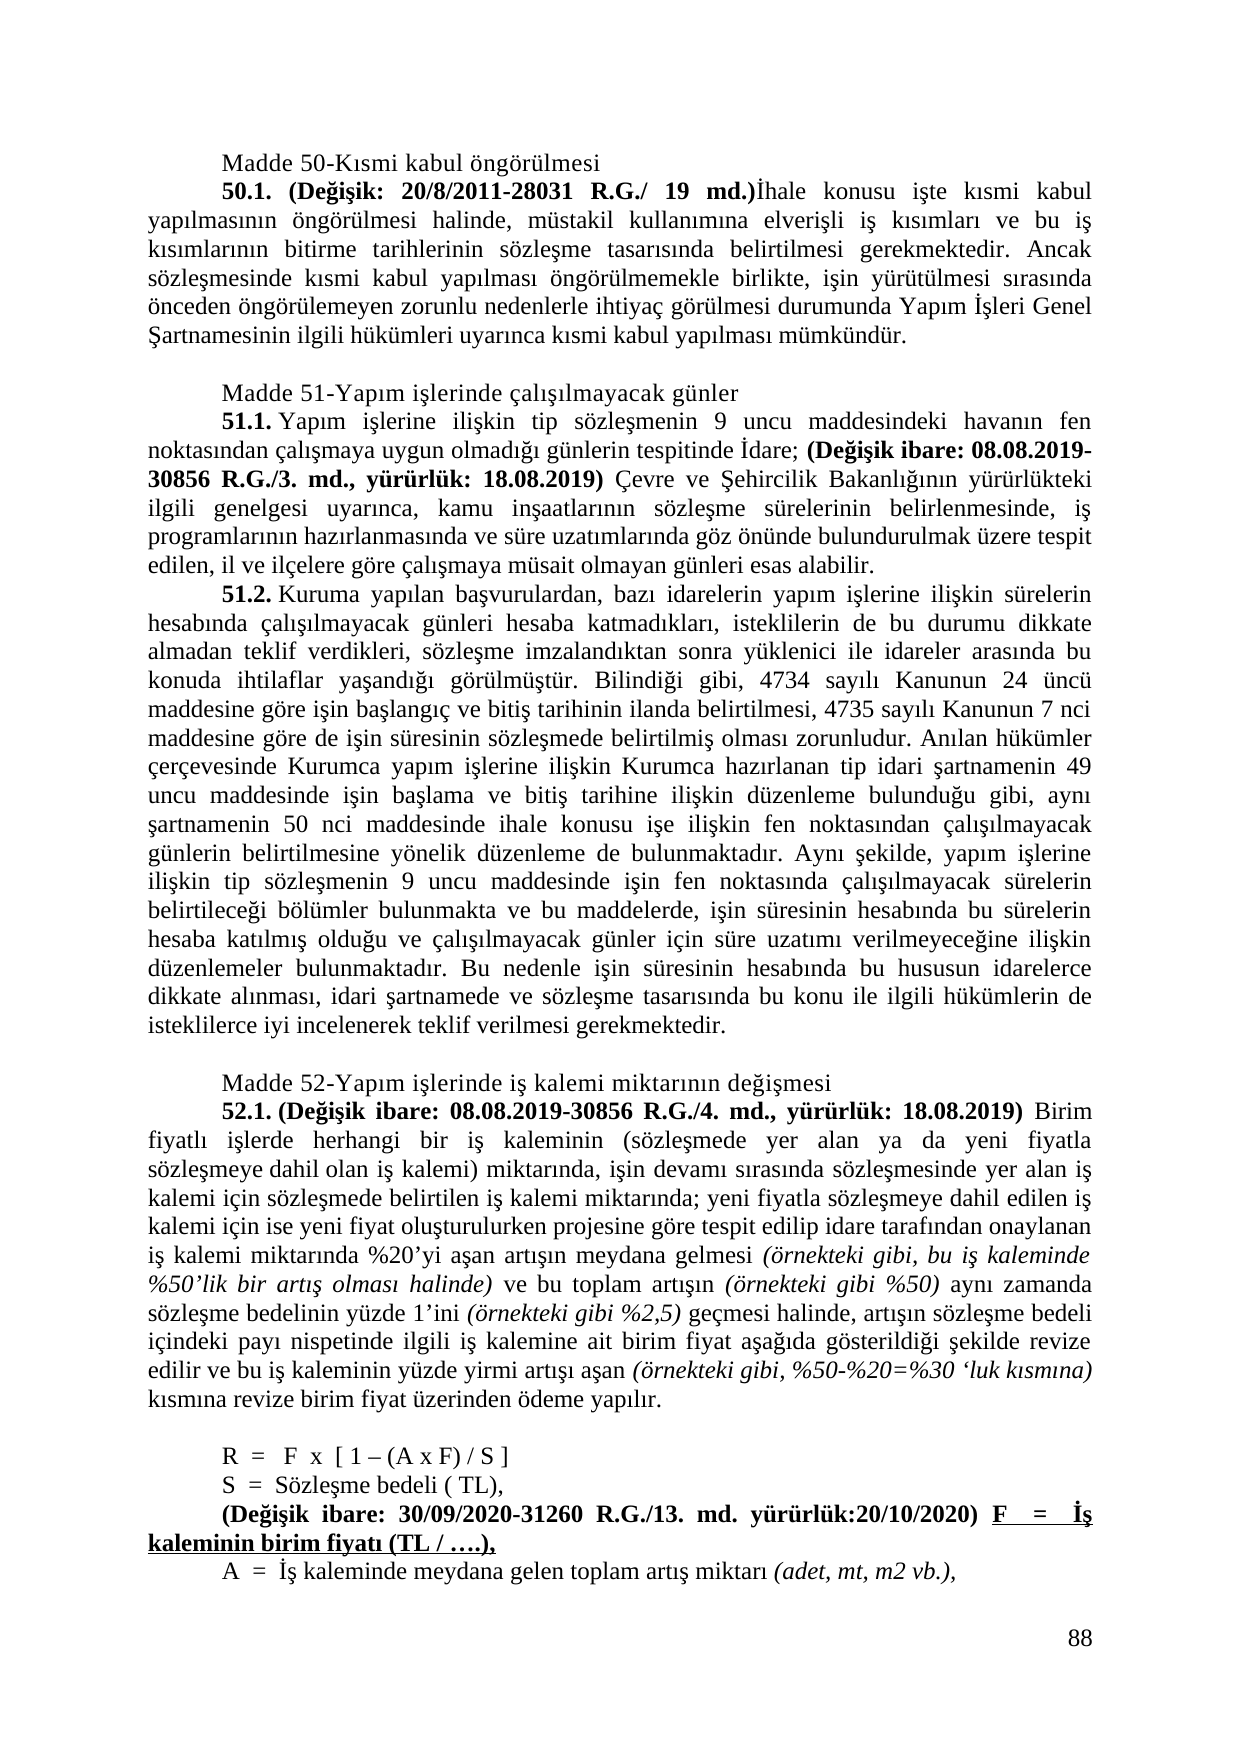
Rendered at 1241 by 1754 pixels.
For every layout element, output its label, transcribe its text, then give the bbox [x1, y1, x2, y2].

subtitle Madde 50-Kısmi kabul öngörülmesi [148, 148, 1092, 176]
text S = Sözleşme bedeli ( TL), [148, 1470, 1092, 1499]
text 50.1. (Değişik: 20/8/2011-28031 R.G./ 19 md.)İhale konusu işte kısmi kabul yapılmasının öngörülmesi halinde, müstakil kullanımına elverişli iş kısımları ve bu iş kısımlarının bitirme tarihlerinin sözleşme tasarısında belirtilmesi gerekmektedir. Ancak sözleşmesinde kısmi kabul yapılması öngörülmemekle birlikte, işin yürütülmesi sırasında önceden öngörülemeyen zorunlu nedenlerle ihtiyaç görülmesi durumunda Yapım İşleri Genel Şartnamesinin ilgili hükümleri uyarınca kısmi kabul yapılması mümkündür. [148, 176, 1092, 349]
text 51.1. Yapım işlerine ilişkin tip sözleşmenin 9 uncu maddesindeki havanın fen noktasından çalışmaya uygun olmadığı günlerin tespitinde İdare; (Değişik ibare: 08.08.2019-30856 R.G./3. md., yürürlük: 18.08.2019) Çevre ve Şehircilik Bakanlığının yürürlükteki ilgili genelgesi uyarınca, kamu inşaatlarının sözleşme sürelerinin belirlenmesinde, iş programlarının hazırlanmasında ve süre uzatımlarında göz önünde bulundurulmak üzere tespit edilen, il ve ilçelere göre çalışmaya müsait olmayan günleri esas alabilir. [148, 406, 1092, 579]
text A = İş kaleminde meydana gelen toplam artış miktarı (adet, mt, m2 vb.), [148, 1556, 1092, 1585]
text 51.2. Kuruma yapılan başvurulardan, bazı idarelerin yapım işlerine ilişkin sürelerin hesabında çalışılmayacak günleri hesaba katmadıkları, isteklilerin de bu durumu dikkate almadan teklif verdikleri, sözleşme imzalandıktan sonra yüklenici ile idareler arasında bu konuda ihtilaflar yaşandığı görülmüştür. Bilindiği gibi, 4734 sayılı Kanunun 24 üncü maddesine göre işin başlangıç ve bitiş tarihinin ilanda belirtilmesi, 4735 sayılı Kanunun 7 nci maddesine göre de işin süresinin sözleşmede belirtilmiş olması zorunludur. Anılan hükümler çerçevesinde Kurumca yapım işlerine ilişkin Kurumca hazırlanan tip idari şartnamenin 49 uncu maddesinde işin başlama ve bitiş tarihine ilişkin düzenleme bulunduğu gibi, aynı şartnamenin 50 nci maddesinde ihale konusu işe ilişkin fen noktasından çalışılmayacak günlerin belirtilmesine yönelik düzenleme de bulunmaktadır. Aynı şekilde, yapım işlerine ilişkin tip sözleşmenin 9 uncu maddesinde işin fen noktasında çalışılmayacak sürelerin belirtileceği bölümler bulunmakta ve bu maddelerde, işin süresinin hesabında bu sürelerin hesaba katılmış olduğu ve çalışılmayacak günler için süre uzatımı verilmeyeceğine ilişkin düzenlemeler bulunmaktadır. Bu nedenle işin süresinin hesabında bu hususun idarelerce dikkate alınması, idari şartnamede ve sözleşme tasarısında bu konu ile ilgili hükümlerin de isteklilerce iyi incelenerek teklif verilmesi gerekmektedir. [148, 579, 1092, 1039]
subtitle Madde 52-Yapım işlerinde iş kalemi miktarının değişmesi [148, 1068, 1092, 1096]
text (Değişik ibare: 30/09/2020-31260 R.G./13. md. yürürlük:20/10/2020) F = İş kaleminin birim fiyatı (TL / ….), [148, 1499, 1092, 1556]
text R = F x [ 1 – (A x F) / S ] [148, 1441, 1092, 1470]
subtitle Madde 51-Yapım işlerinde çalışılmayacak günler [148, 378, 1092, 406]
text 52.1. (Değişik ibare: 08.08.2019-30856 R.G./4. md., yürürlük: 18.08.2019) Birim fiyatlı işlerde herhangi bir iş kaleminin (sözleşmede yer alan ya da yeni fiyatla sözleşmeye dahil olan iş kalemi) miktarında, işin devamı sırasında sözleşmesinde yer alan iş kalemi için sözleşmede belirtilen iş kalemi miktarında; yeni fiyatla sözleşmeye dahil edilen iş kalemi için ise yeni fiyat oluşturulurken projesine göre tespit edilip idare tarafından onaylanan iş kalemi miktarında %20’yi aşan artışın meydana gelmesi (örnekteki gibi, bu iş kaleminde %50’lik bir artış olması halinde) ve bu toplam artışın (örnekteki gibi %50) aynı zamanda sözleşme bedelinin yüzde 1’ini (örnekteki gibi %2,5) geçmesi halinde, artışın sözleşme bedeli içindeki payı nispetinde ilgili iş kalemine ait birim fiyat aşağıda gösterildiği şekilde revize edilir ve bu iş kaleminin yüzde yirmi artışı aşan (örnekteki gibi, %50-%20=%30 ‘luk kısmına) kısmına revize birim fiyat üzerinden ödeme yapılır. [148, 1096, 1092, 1413]
